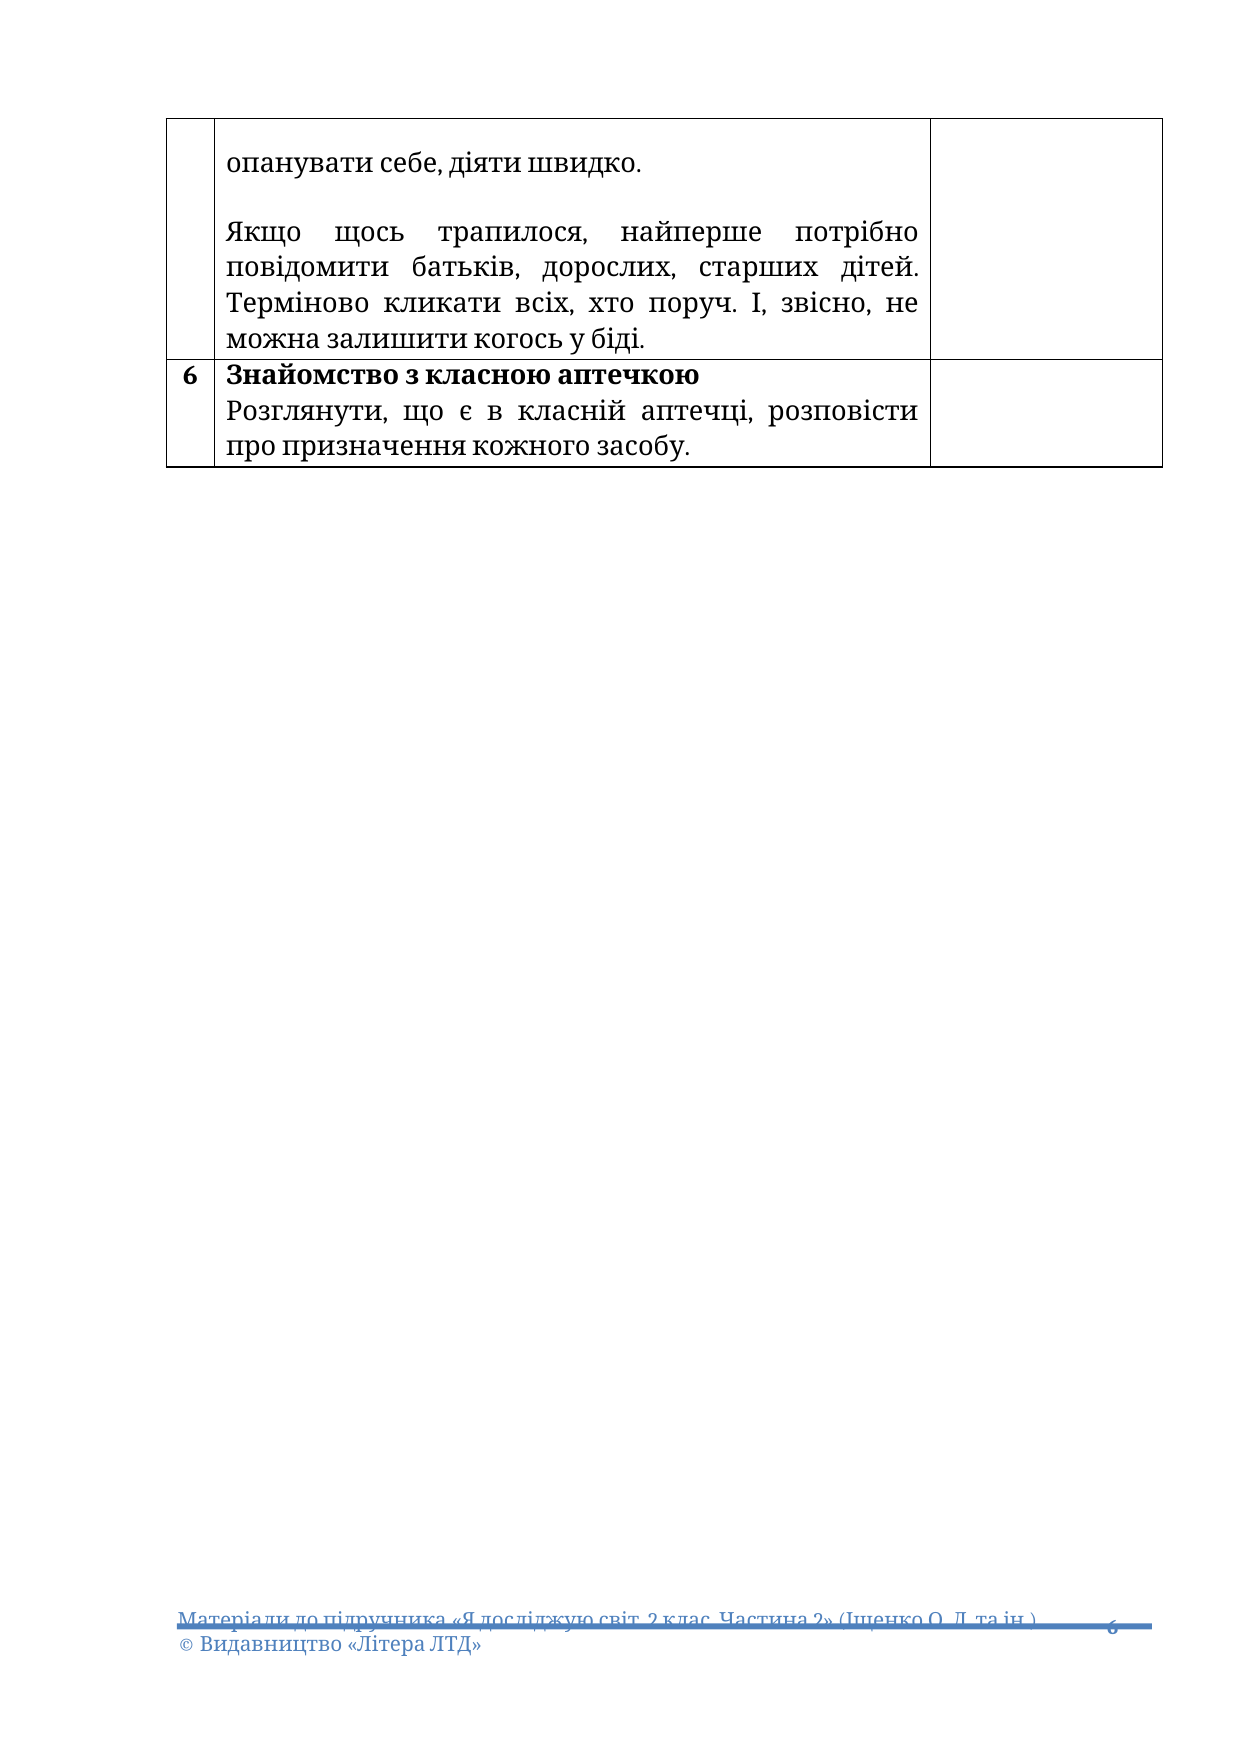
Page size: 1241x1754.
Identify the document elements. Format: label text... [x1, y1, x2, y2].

table_cell 6 [167, 360, 214, 466]
table_cell Знайомство з класною аптечкою Розглянути, що є в класній аптечці, розповісти про призначення кожного засобу. [215, 360, 930, 466]
table_cell [167, 119, 214, 359]
table_cell [931, 360, 1162, 466]
table_cell [931, 119, 1162, 359]
